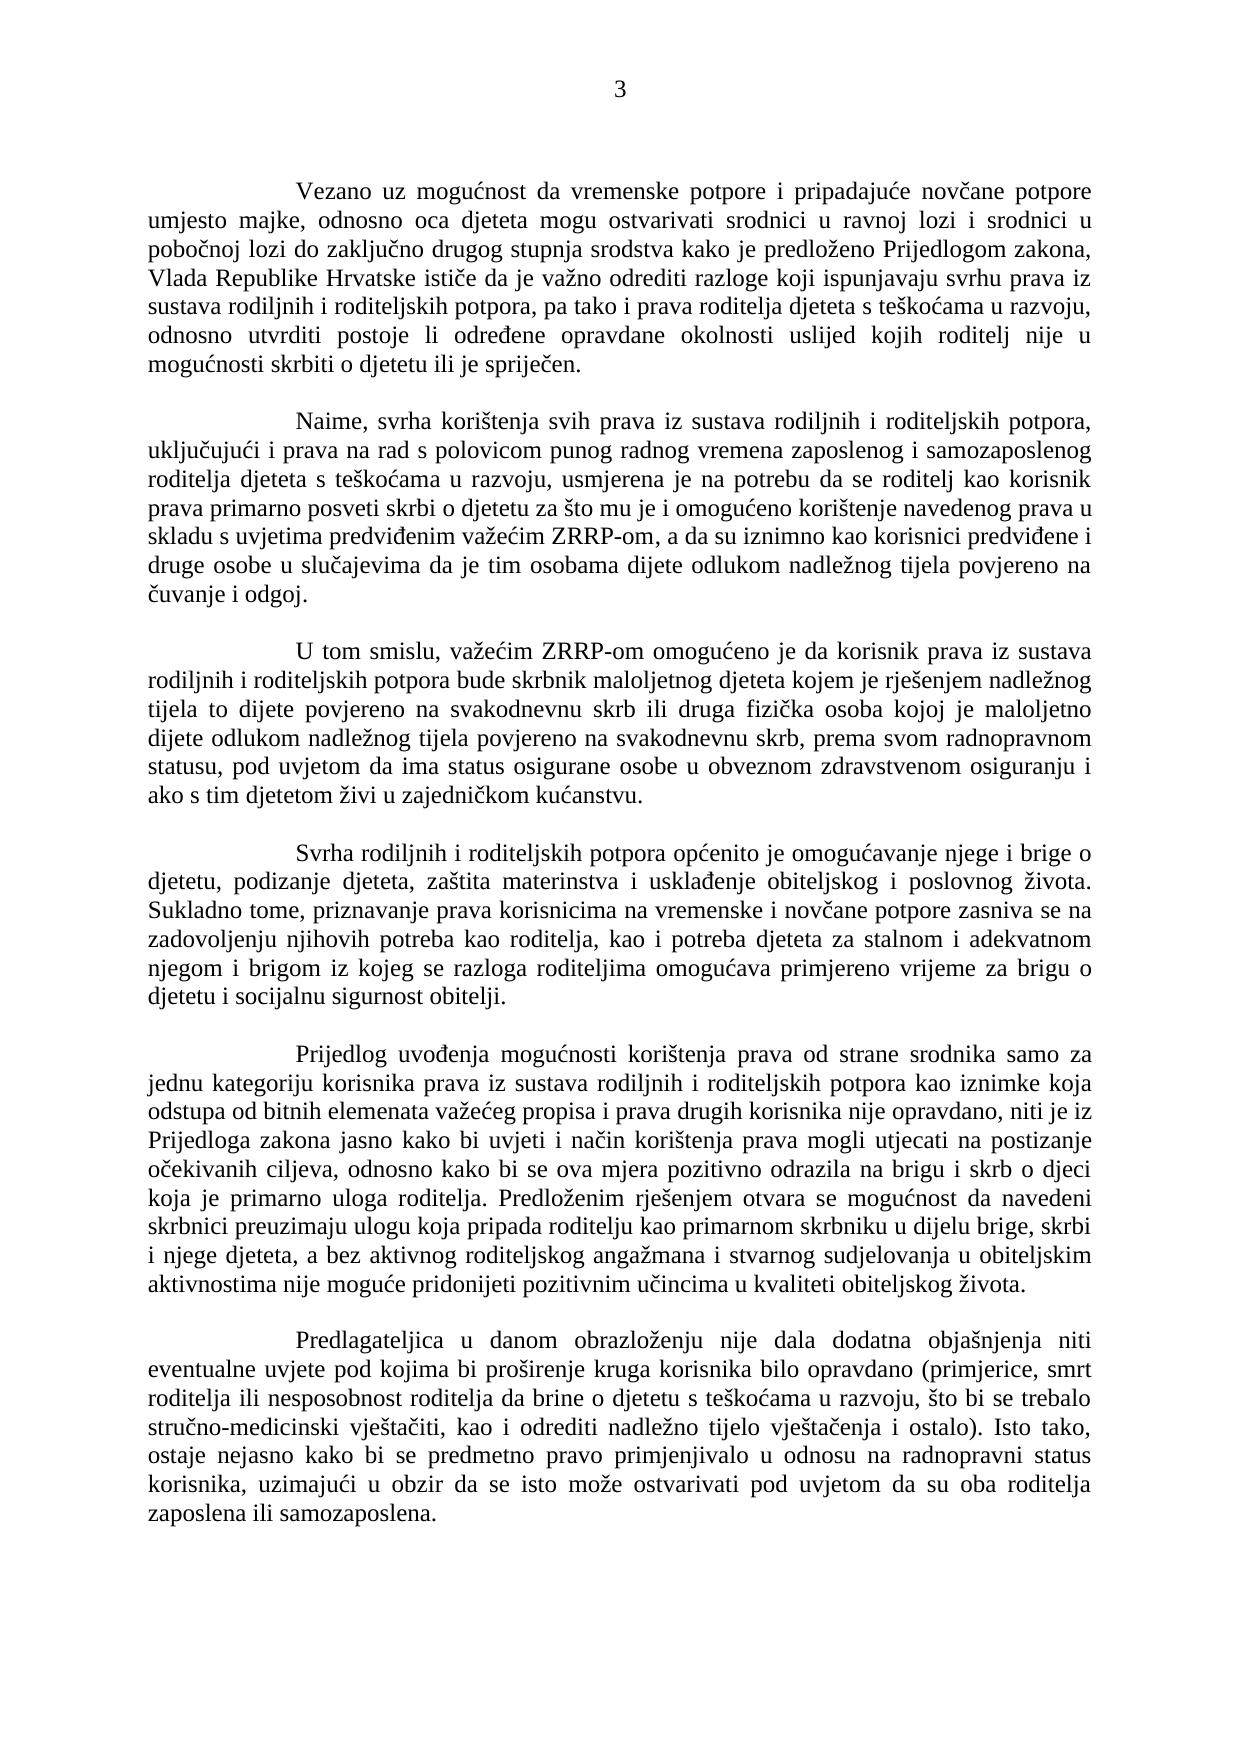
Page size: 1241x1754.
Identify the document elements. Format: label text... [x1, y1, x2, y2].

text U tom smislu, važećim ZRRP-om omogućeno je da korisnik prava iz sustava rodiljnih i roditeljskih potpora bude skrbnik maloljetnog djeteta kojem je rješenjem nadležnog tijela to dijete povjereno na svakodnevnu skrb ili druga fizička osoba kojoj je maloljetno dijete odlukom nadležnog tijela povjereno na svakodnevnu skrb, prema svom radnopravnom statusu, pod uvjetom da ima status osigurane osobe u obveznom zdravstvenom osiguranju i ako s tim djetetom živi u zajedničkom kućanstvu. [148, 636, 1093, 809]
text Prijedlog uvođenja mogućnosti korištenja prava od strane srodnika samo za jednu kategoriju korisnika prava iz sustava rodiljnih i roditeljskih potpora kao iznimke koja odstupa od bitnih elemenata važećeg propisa i prava drugih korisnika nije opravdano, niti je iz Prijedloga zakona jasno kako bi uvjeti i način korištenja prava mogli utjecati na postizanje očekivanih ciljeva, odnosno kako bi se ova mjera pozitivno odrazila na brigu i skrb o djeci koja je primarno uloga roditelja. Predloženim rješenjem otvara se mogućnost da navedeni skrbnici preuzimaju ulogu koja pripada roditelju kao primarnom skrbniku u dijelu brige, skrbi i njege djeteta, a bez aktivnog roditeljskog angažmana i stvarnog sudjelovanja u obiteljskim aktivnostima nije moguće pridonijeti pozitivnim učincima u kvaliteti obiteljskog života. [148, 1039, 1093, 1298]
text Naime, svrha korištenja svih prava iz sustava rodiljnih i roditeljskih potpora, uključujući i prava na rad s polovicom punog radnog vremena zaposlenog i samozaposlenog roditelja djeteta s teškoćama u razvoju, usmjerena je na potrebu da se roditelj kao korisnik prava primarno posveti skrbi o djetetu za što mu je i omogućeno korištenje navedenog prava u skladu s uvjetima predviđenim važećim ZRRP-om, a da su iznimno kao korisnici predviđene i druge osobe u slučajevima da je tim osobama dijete odlukom nadležnog tijela povjereno na čuvanje i odgoj. [148, 406, 1093, 608]
text Vezano uz mogućnost da vremenske potpore i pripadajuće novčane potpore umjesto majke, odnosno oca djeteta mogu ostvarivati srodnici u ravnoj lozi i srodnici u pobočnoj lozi do zaključno drugog stupnja srodstva kako je predloženo Prijedlogom zakona, Vlada Republike Hrvatske ističe da je važno odrediti razloge koji ispunjavaju svrhu prava iz sustava rodiljnih i roditeljskih potpora, pa tako i prava roditelja djeteta s teškoćama u razvoju, odnosno utvrditi postoje li određene opravdane okolnosti uslijed kojih roditelj nije u mogućnosti skrbiti o djetetu ili je spriječen. [148, 176, 1093, 378]
text Predlagateljica u danom obrazloženju nije dala dodatna objašnjenja niti eventualne uvjete pod kojima bi proširenje kruga korisnika bilo opravdano (primjerice, smrt roditelja ili nesposobnost roditelja da brine o djetetu s teškoćama u razvoju, što bi se trebalo stručno-medicinski vještačiti, kao i odrediti nadležno tijelo vještačenja i ostalo). Isto tako, ostaje nejasno kako bi se predmetno pravo primjenjivalo u odnosu na radnopravni status korisnika, uzimajući u obzir da se isto može ostvarivati pod uvjetom da su oba roditelja zaposlena ili samozaposlena. [148, 1326, 1093, 1527]
text Svrha rodiljnih i roditeljskih potpora općenito je omogućavanje njege i brige o djetetu, podizanje djeteta, zaštita materinstva i usklađenje obiteljskog i poslovnog života. Sukladno tome, priznavanje prava korisnicima na vremenske i novčane potpore zasniva se na zadovoljenju njihovih potreba kao roditelja, kao i potreba djeteta za stalnom i adekvatnom njegom i brigom iz kojeg se razloga roditeljima omogućava primjereno vrijeme za brigu o djetetu i socijalnu sigurnost obitelji. [148, 838, 1093, 1010]
